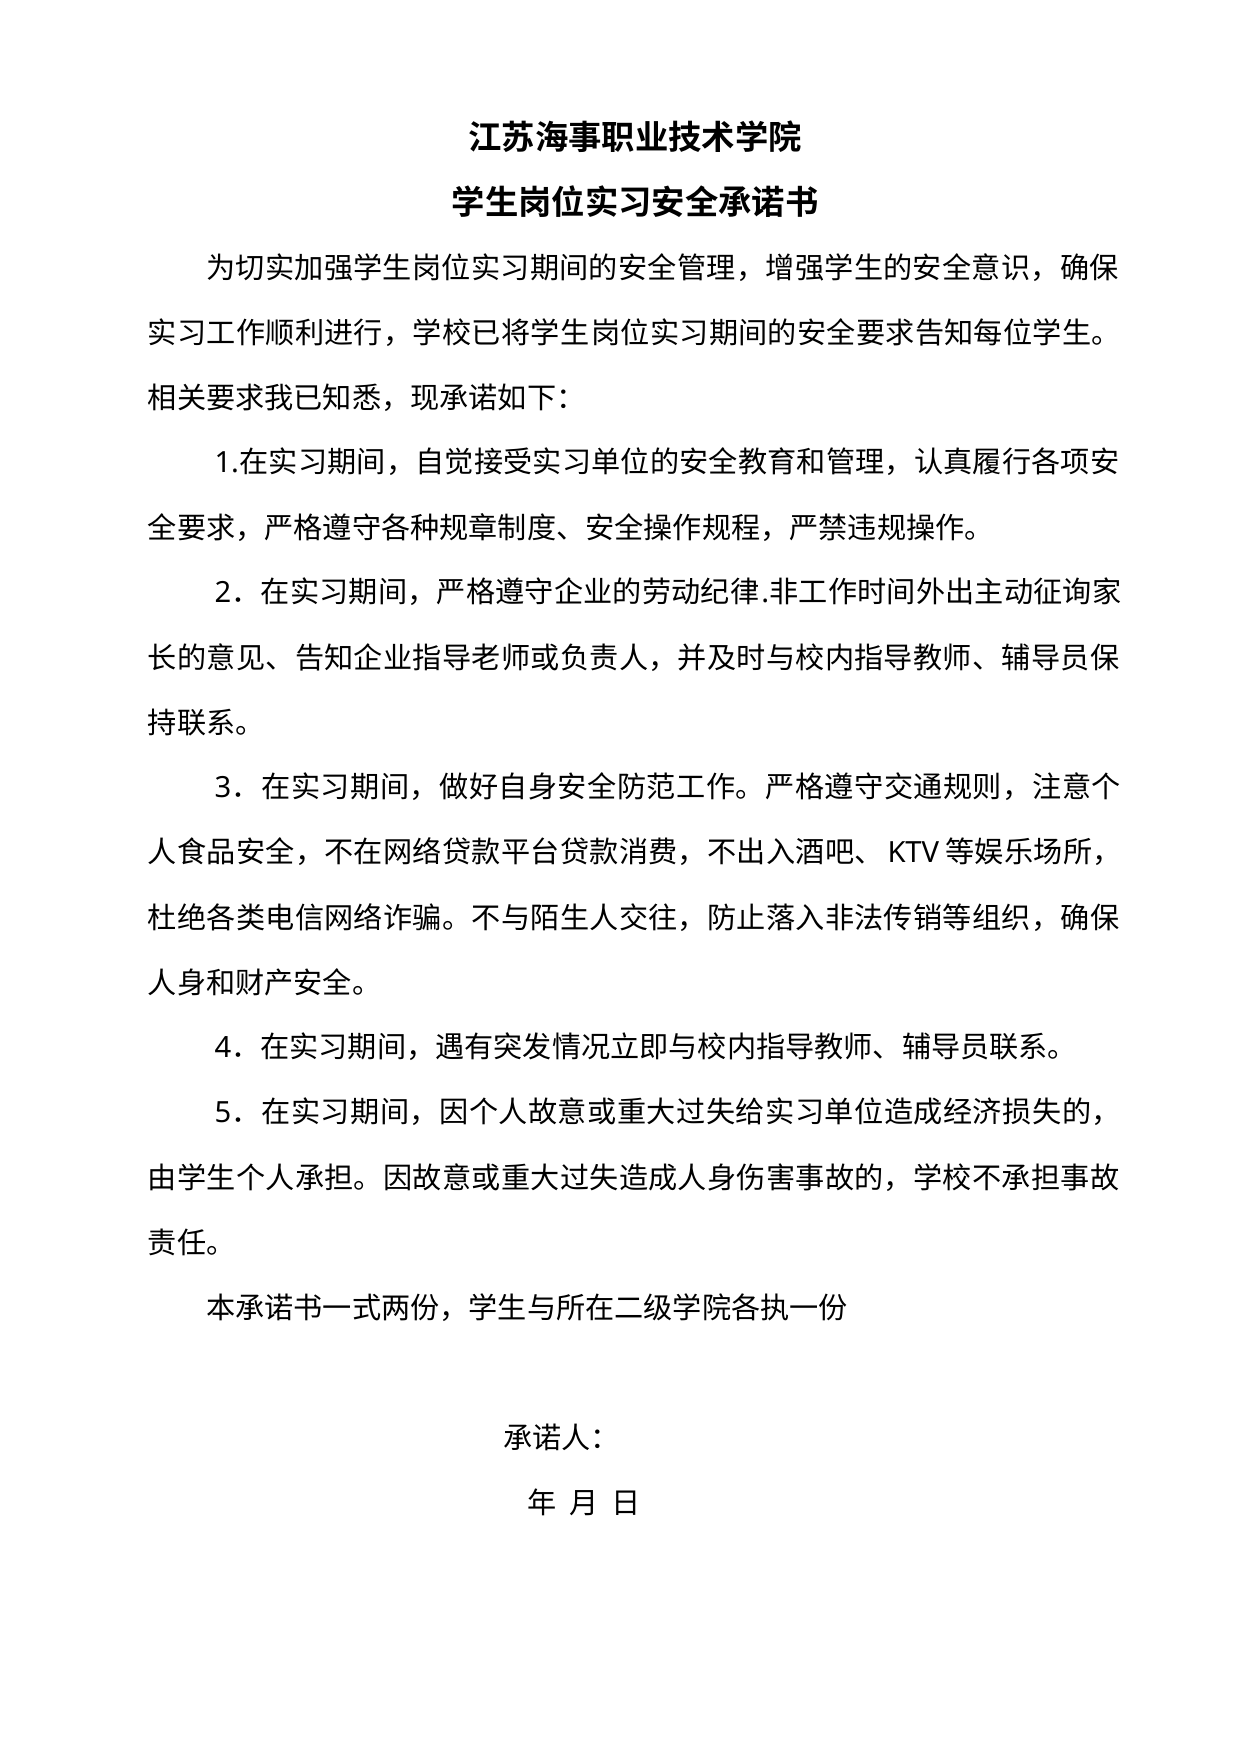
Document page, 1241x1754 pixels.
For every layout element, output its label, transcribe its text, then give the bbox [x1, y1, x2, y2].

text 江苏海事职业技术学院 [148, 103, 1122, 168]
text 为切实加强学生岗位实习期间的安全管理，增强学生的安全意识，确保实习工作顺利进行，学校已将学生岗位实习期间的安全要求告知每位学生。相关要求我已知悉，现承诺如下： [148, 233, 1122, 428]
text 2．在实习期间，严格遵守企业的劳动纪律.非工作时间外出主动征询家长的意见、告知企业指导老师或负责人，并及时与校内指导教师、辅导员保持联系。 [148, 558, 1122, 753]
text 年 月 日 [148, 1468, 1122, 1533]
text 承诺人： [148, 1403, 1122, 1468]
text 4．在实习期间，遇有突发情况立即与校内指导教师、辅导员联系。 [148, 1013, 1122, 1078]
text 学生岗位实习安全承诺书 [148, 168, 1122, 233]
text 本承诺书一式两份，学生与所在二级学院各执一份 [148, 1273, 1122, 1338]
text 1.在实习期间，自觉接受实习单位的安全教育和管理，认真履行各项安全要求，严格遵守各种规章制度、安全操作规程，严禁违规操作。 [148, 428, 1122, 558]
text 3．在实习期间，做好自身安全防范工作。严格遵守交通规则，注意个人食品安全，不在网络贷款平台贷款消费，不出入酒吧、KTV等娱乐场所，杜绝各类电信网络诈骗。不与陌生人交往，防止落入非法传销等组织，确保人身和财产安全。 [148, 753, 1122, 1013]
text 5．在实习期间，因个人故意或重大过失给实习单位造成经济损失的，由学生个人承担。因故意或重大过失造成人身伤害事故的，学校不承担事故责任。 [148, 1078, 1122, 1273]
